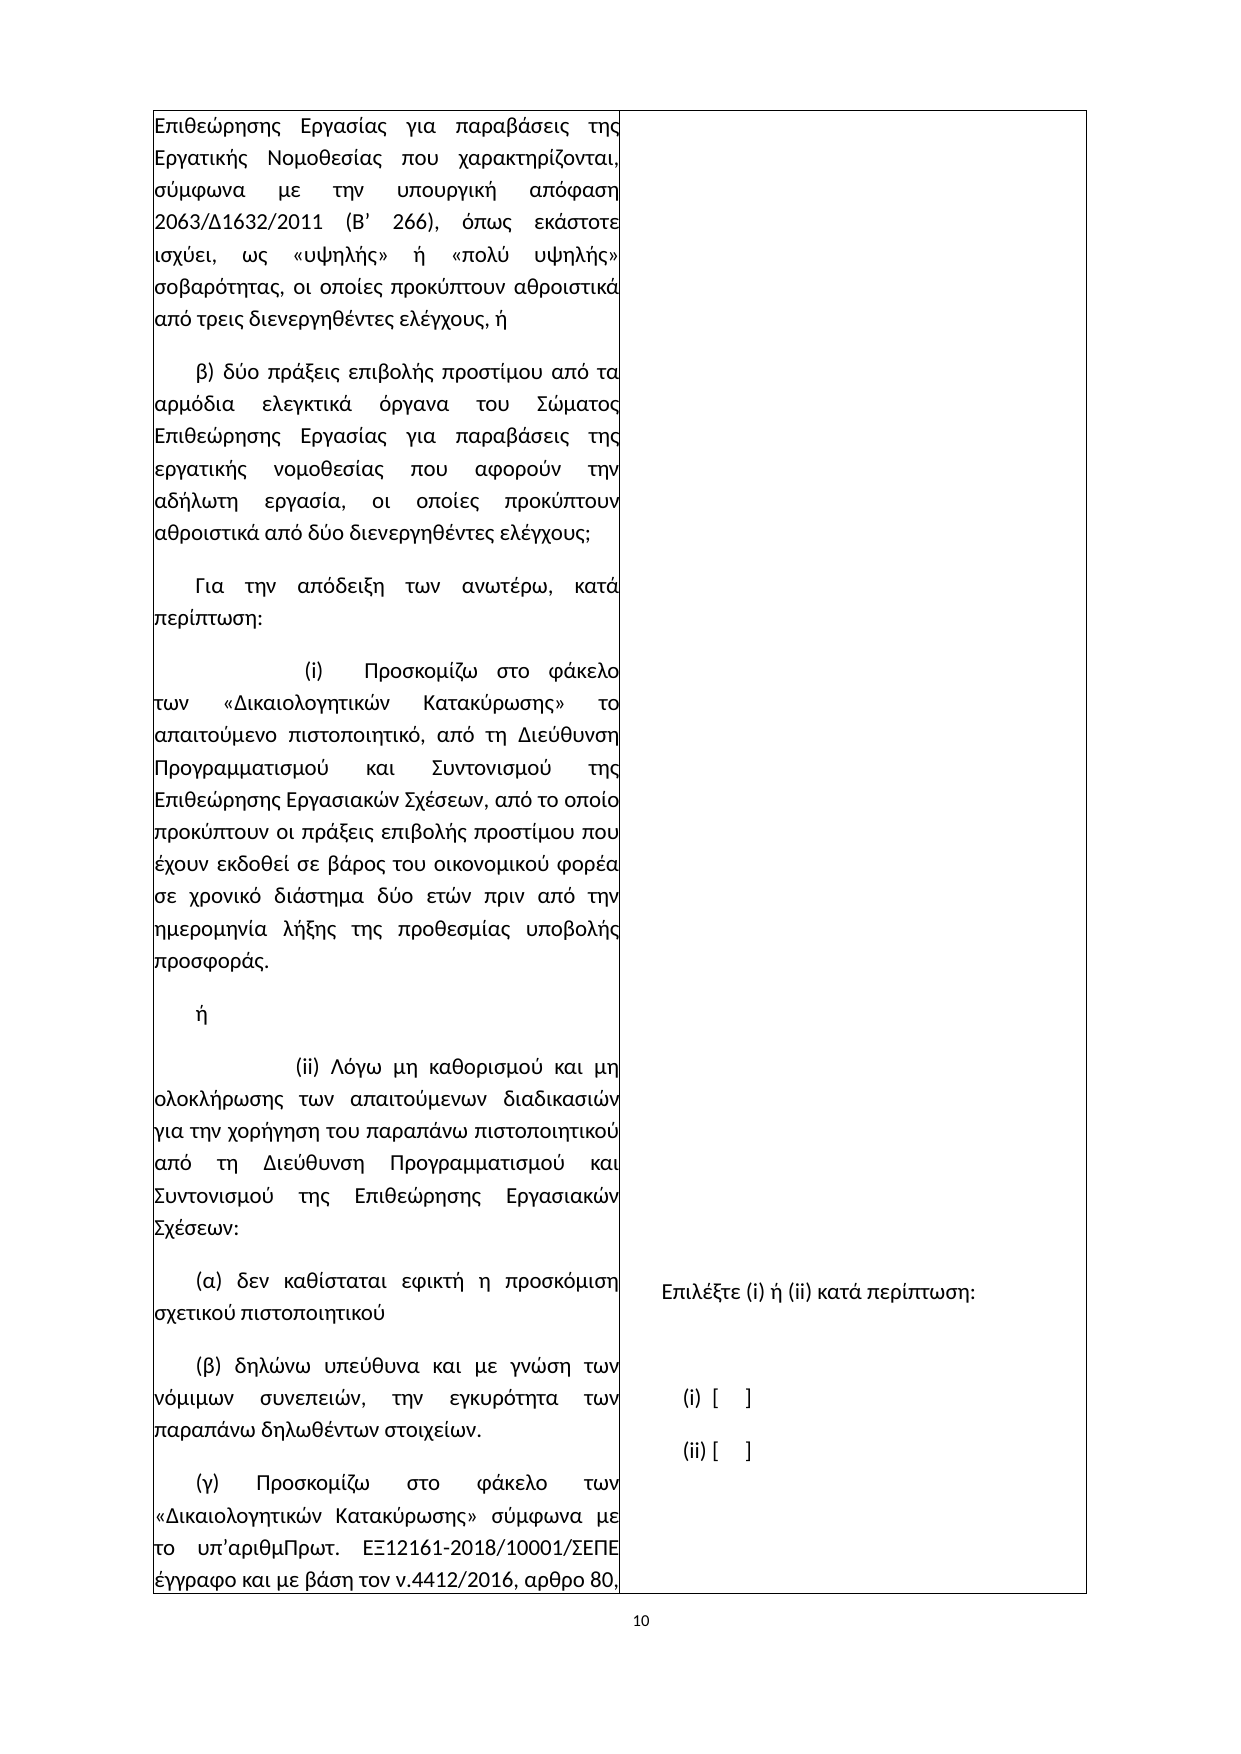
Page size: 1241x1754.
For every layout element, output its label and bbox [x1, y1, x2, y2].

table_cell [154, 111, 619, 1593]
table_cell [620, 111, 1086, 1593]
